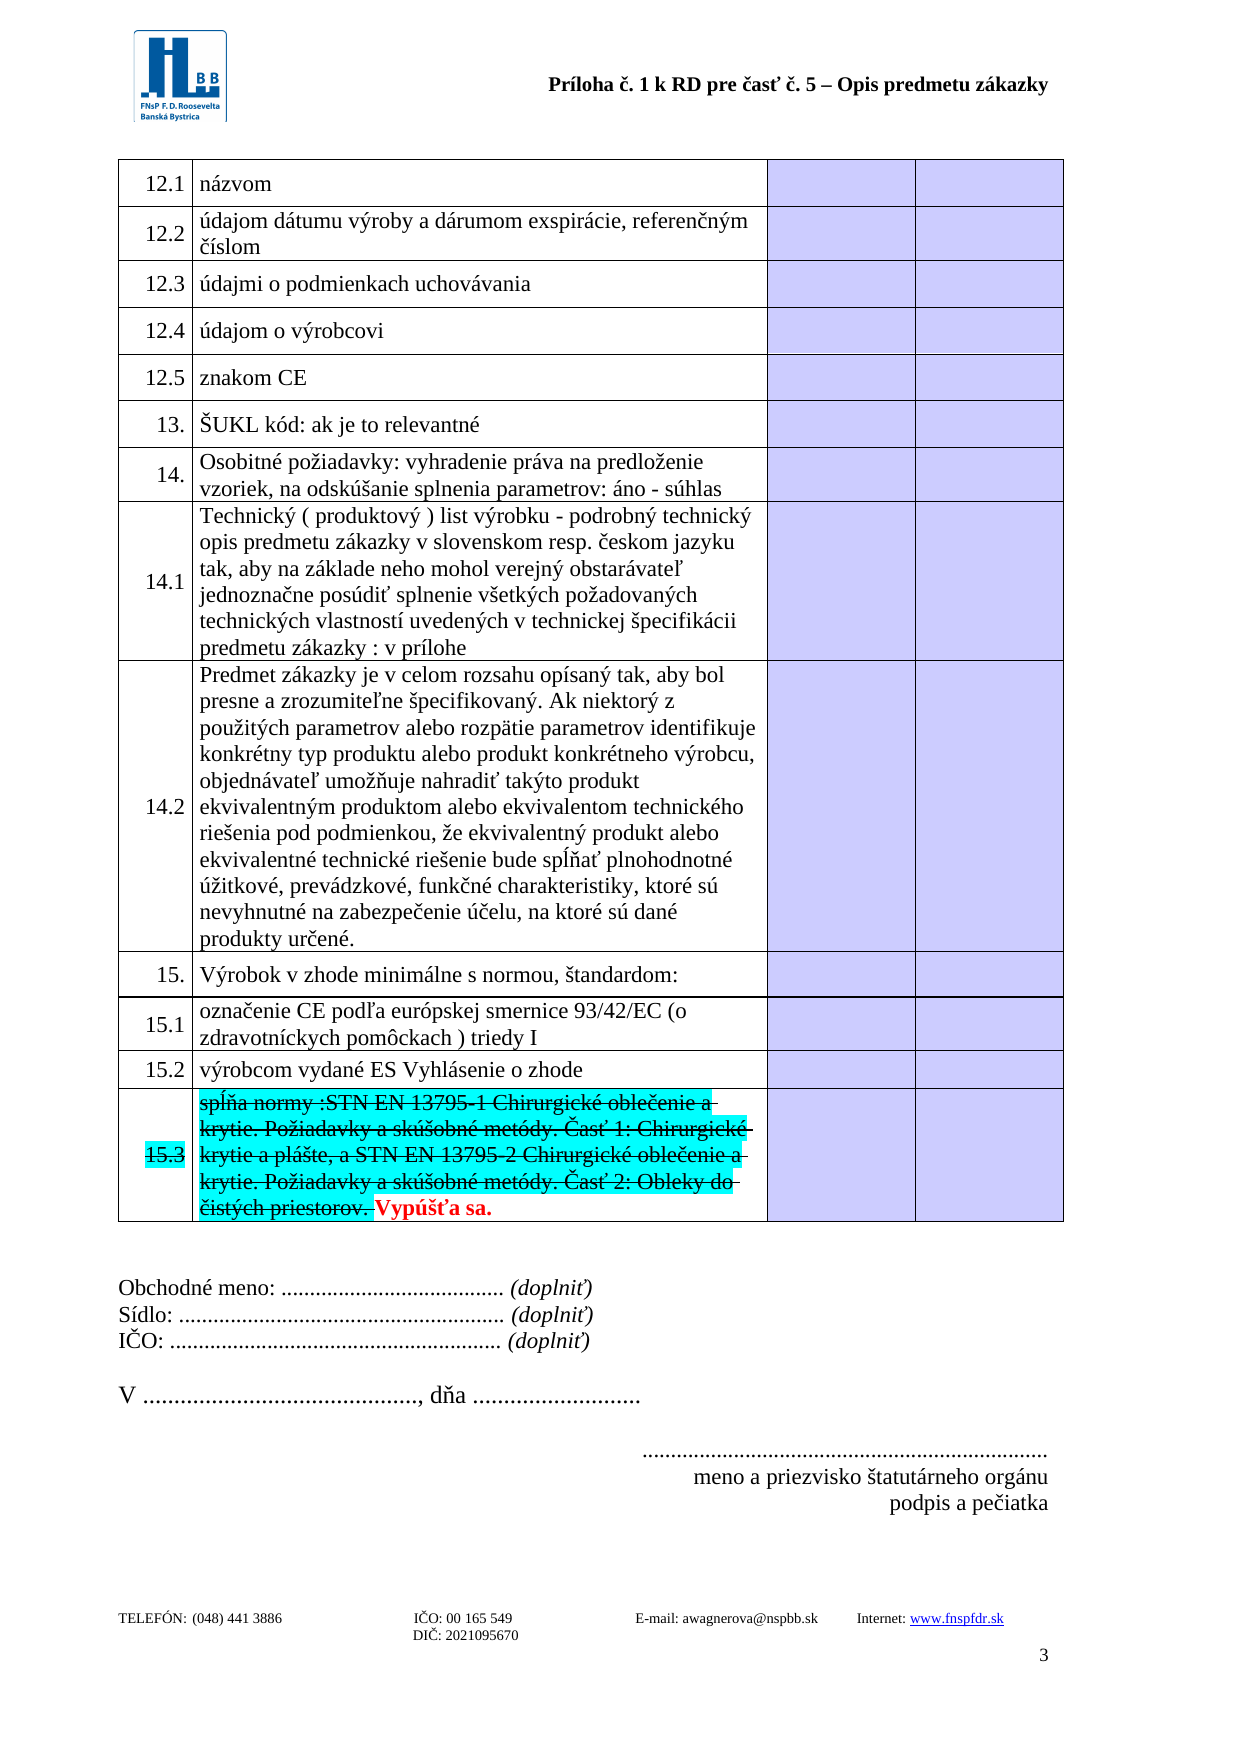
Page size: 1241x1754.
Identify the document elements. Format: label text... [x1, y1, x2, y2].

table_cell označenie CE podľa európskej smernice 93/42/EC (o zdravotníckych pomôckach ) triedy I [193, 998, 767, 1050]
table_cell údajom dátumu výroby a dárumom exspirácie, referenčným číslom [193, 207, 767, 260]
table_cell 12.2 [119, 207, 192, 260]
table_cell [916, 1089, 1063, 1221]
text IČO: .......................................................... (doplniť) [118, 1327, 1048, 1353]
table_cell [768, 661, 915, 951]
table_cell [768, 1051, 915, 1088]
table_cell [916, 1051, 1063, 1088]
table_cell údajmi o podmienkach uchovávania [193, 261, 767, 307]
table_cell [916, 401, 1063, 447]
table_cell 15.2 [119, 1051, 192, 1088]
table_cell [768, 355, 915, 400]
table_cell 14.1 [119, 502, 192, 660]
picture [133, 30, 227, 122]
table_cell [916, 448, 1063, 501]
table_cell 12.1 [119, 160, 192, 206]
table_cell 12.4 [119, 308, 192, 353]
table_cell [768, 952, 915, 996]
table_cell [768, 160, 915, 206]
table_cell 12.5 [119, 355, 192, 400]
table_cell názvom [193, 160, 767, 206]
table_cell znakom CE [193, 355, 767, 400]
table_cell [768, 998, 915, 1050]
table_cell Osobitné požiadavky: vyhradenie práva na predloženie vzoriek, na odskúšanie splnenia parametrov: áno - súhlas [193, 448, 767, 501]
table_cell [768, 502, 915, 660]
table_cell [916, 998, 1063, 1050]
table_cell [768, 308, 915, 353]
table_cell Predmet zákazky je v celom rozsahu opísaný tak, aby bol presne a zrozumiteľne špecifikovaný. Ak niektorý z použitých parametrov alebo rozpätie parametrov identifikuje konkrétny typ produktu alebo produkt konkrétneho výrobcu, objednávateľ umožňuje nahradiť takýto produkt ekvivalentným produktom alebo ekvivalentom technického riešenia pod podmienkou, že ekvivalentný produkt alebo ekvivalentné technické riešenie bude spĺňať plnohodnotné úžitkové, prevádzkové, funkčné charakteristiky, ktoré sú nevyhnutné na zabezpečenie účelu, na ktoré sú dané produkty určené. [193, 661, 767, 951]
table_cell [916, 952, 1063, 996]
table_cell [768, 448, 915, 501]
table_cell 14.2 [119, 661, 192, 951]
table_cell [916, 355, 1063, 400]
table_cell ŠUKL kód: ak je to relevantné [193, 401, 767, 447]
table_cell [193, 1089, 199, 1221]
table_cell 15. [119, 952, 192, 996]
table_cell Výrobok v zhode minimálne s normou, štandardom: [193, 952, 767, 996]
table_cell [768, 401, 915, 447]
text Obchodné meno: ....................................... (doplniť) [118, 1274, 1048, 1301]
table_cell 15.3 [119, 1089, 192, 1221]
table_cell spĺňa normy :STN EN 13795-1 Chirurgické oblečenie a krytie. Požiadavky a skúšobné metódy. Časť 1: Chirurgické krytie a plášte, a STN EN 13795-2 Chirurgické oblečenie a krytie. Požiadavky a skúšobné metódy. Časť 2: Obleky do čistých priestorov. Vypúšťa sa. [374, 1089, 767, 1221]
text meno a priezvisko štatutárneho orgánu [118, 1463, 1048, 1489]
table_cell Technický ( produktový ) list výrobku - podrobný technický opis predmetu zákazky v slovenskom resp. českom jazyku tak, aby na základe neho mohol verejný obstarávateľ jednoznačne posúdiť splnenie všetkých požadovaných technických vlastností uvedených v technickej špecifikácii predmetu zákazky : v prílohe [193, 502, 767, 660]
table_cell [768, 1089, 915, 1221]
table_cell [916, 207, 1063, 260]
text Sídlo: ......................................................... (doplniť) [118, 1301, 1048, 1327]
table_cell [768, 207, 915, 260]
table_cell [768, 261, 915, 307]
table_cell [916, 502, 1063, 660]
table_cell 12.3 [119, 261, 192, 307]
table_cell [916, 308, 1063, 353]
text V ............................................, dňa ........................... [118, 1380, 1048, 1408]
table_cell [916, 261, 1063, 307]
table_cell [916, 160, 1063, 206]
table_cell [916, 661, 1063, 951]
table_cell výrobcom vydané ES Vyhlásenie o zhode [193, 1051, 767, 1088]
text ....................................................................... [118, 1408, 1048, 1463]
text podpis a pečiatka [118, 1489, 1048, 1516]
table_cell 15.1 [119, 998, 192, 1050]
table_cell údajom o výrobcovi [193, 308, 767, 353]
table_cell 13. [119, 401, 192, 447]
table_cell 14. [119, 448, 192, 501]
